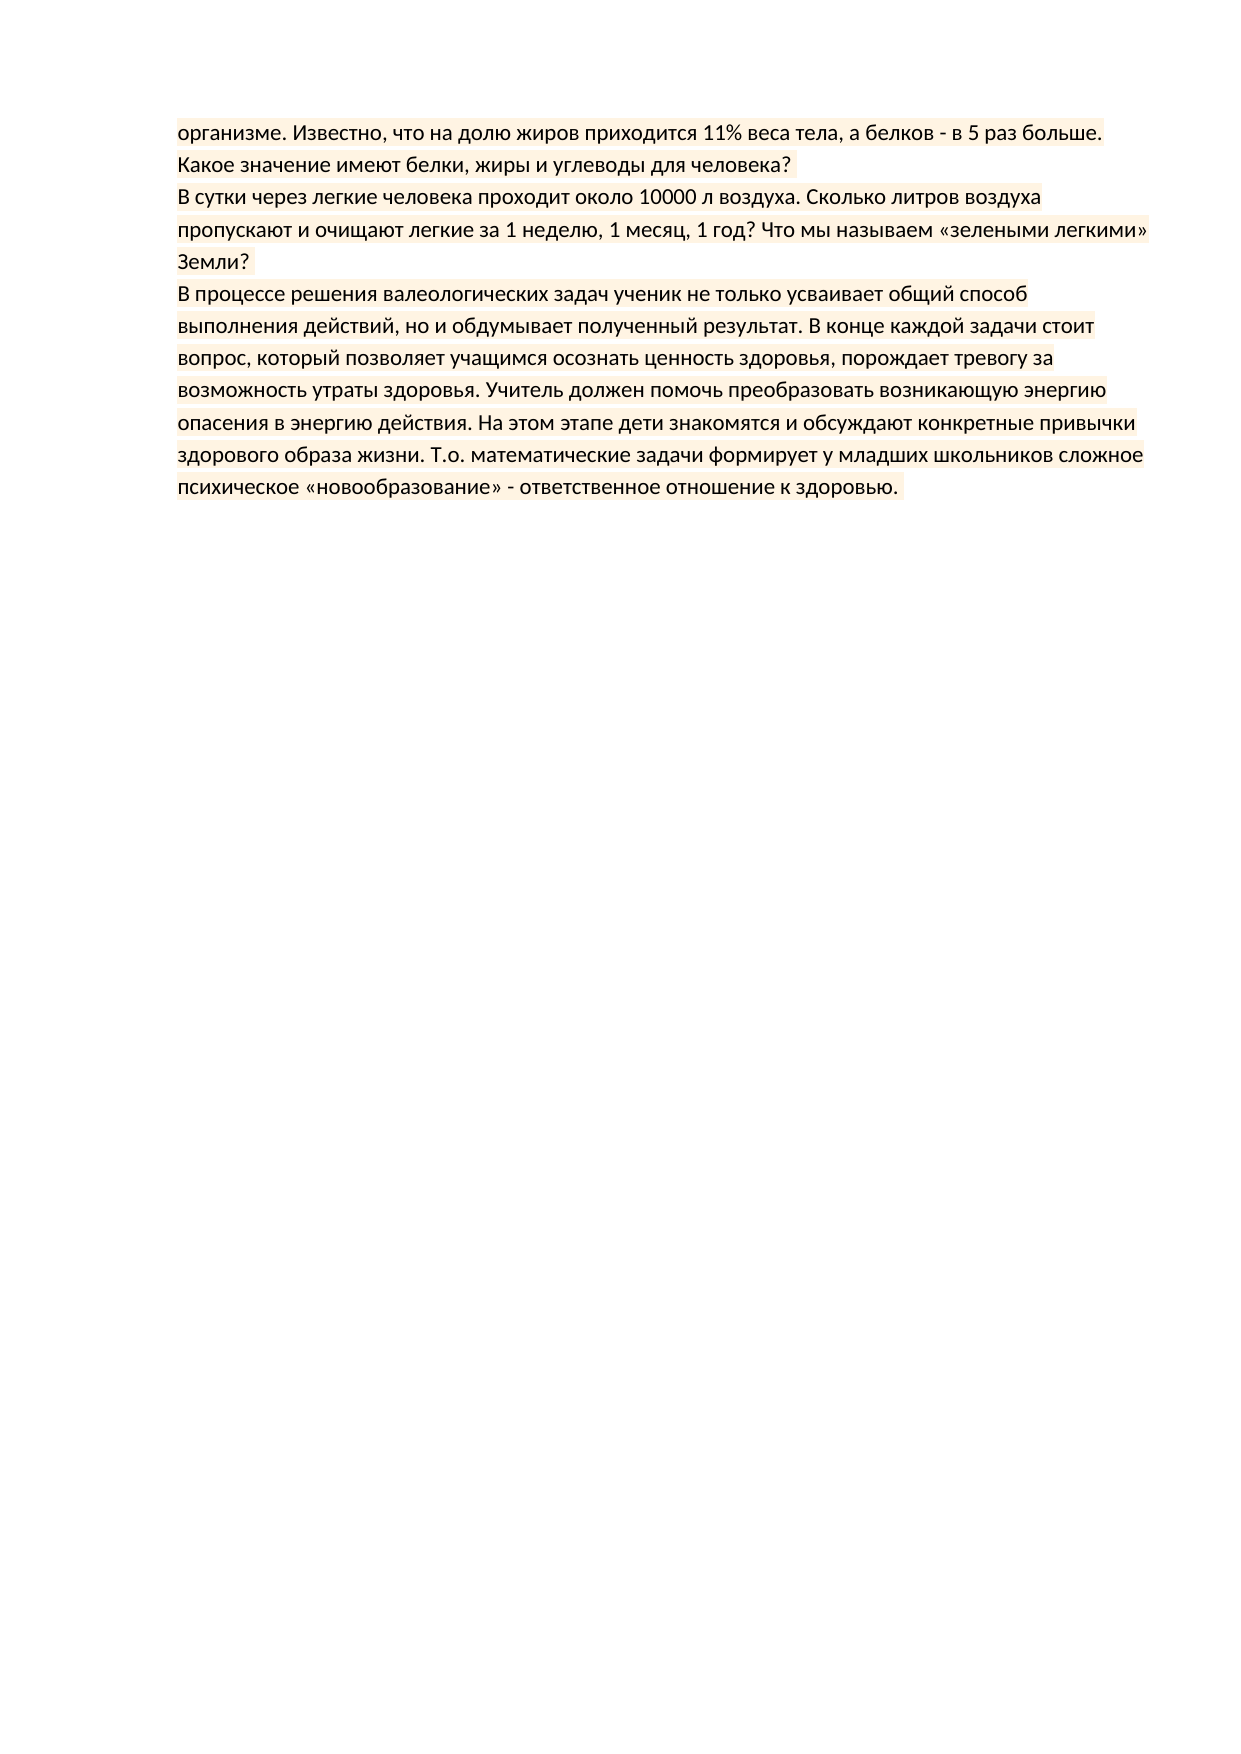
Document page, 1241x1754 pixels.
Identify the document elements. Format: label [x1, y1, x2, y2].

text [177, 118, 1152, 500]
